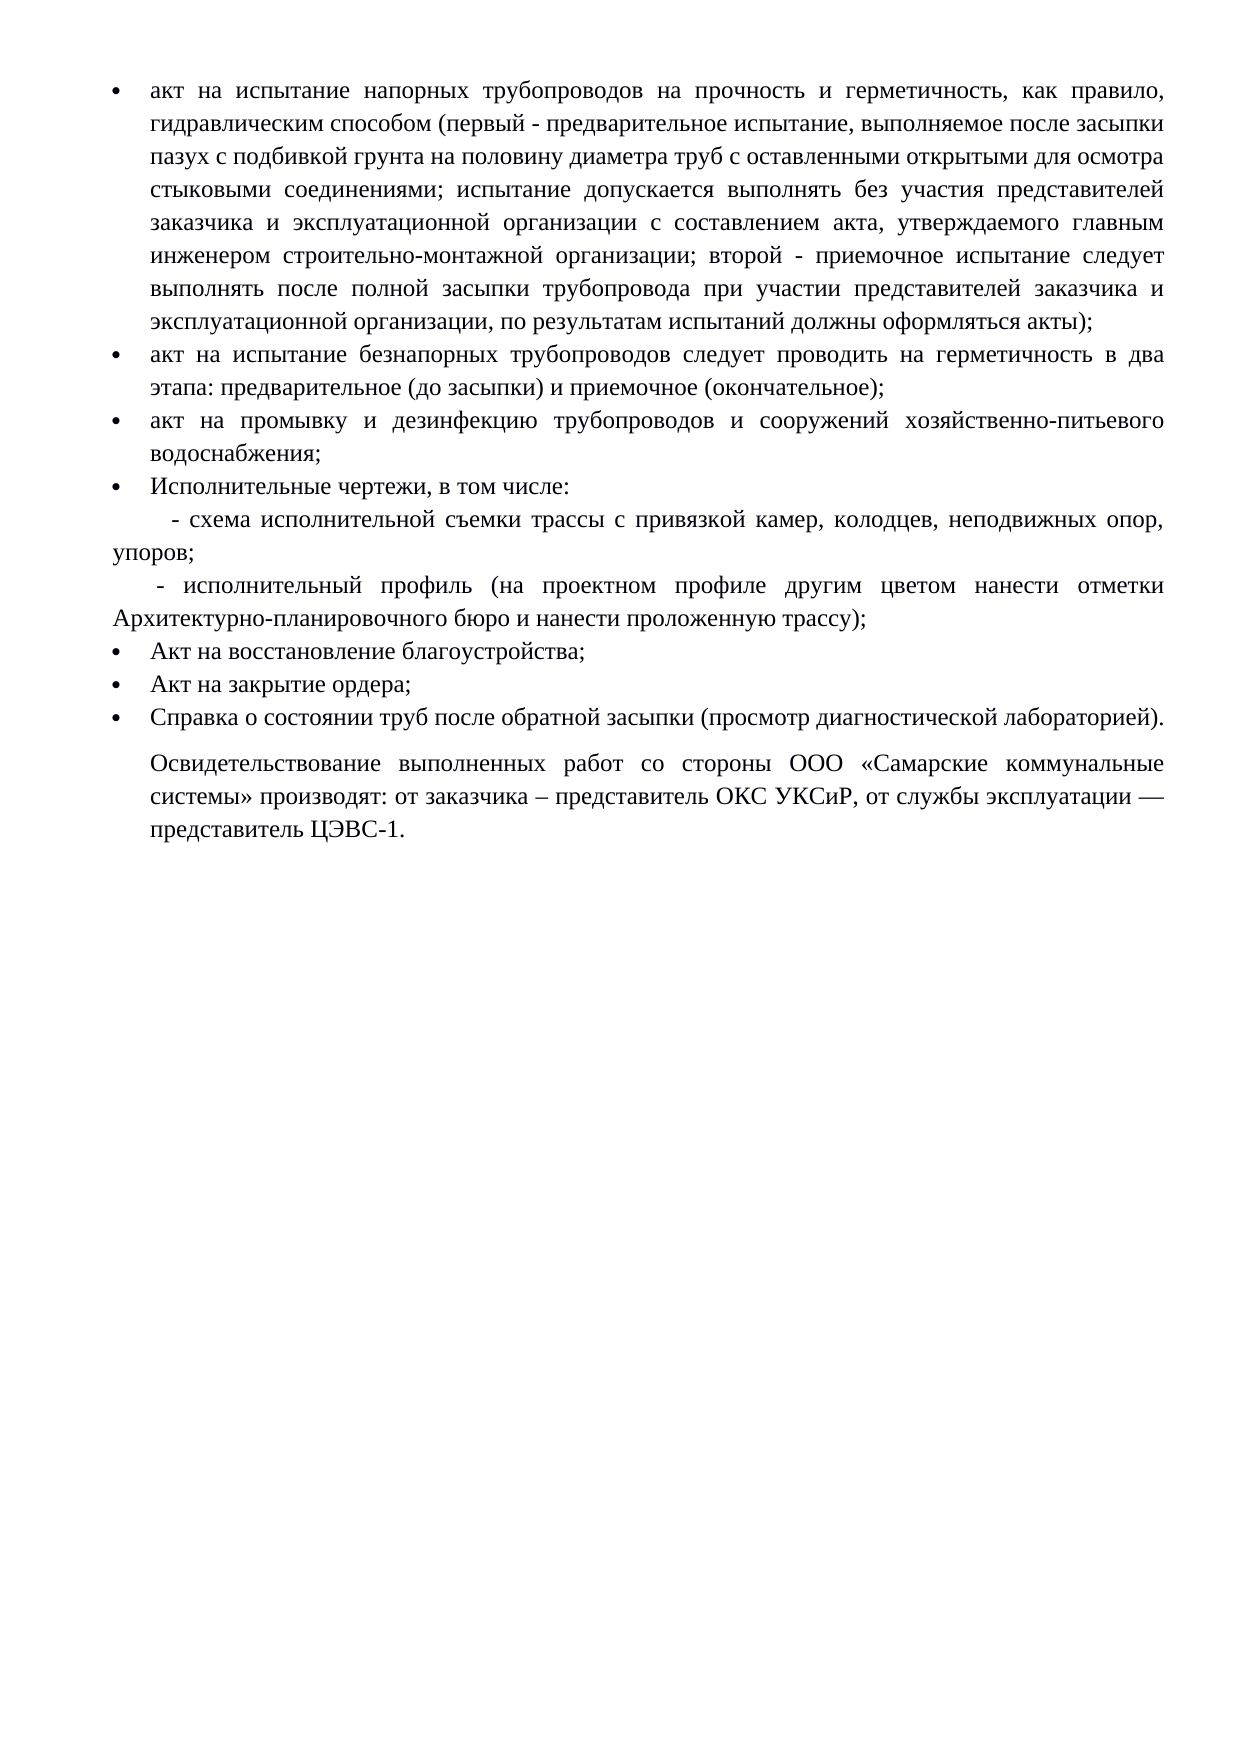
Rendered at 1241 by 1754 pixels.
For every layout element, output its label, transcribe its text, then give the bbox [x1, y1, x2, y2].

list акт на испытание напорных трубопроводов на прочность и герметичность, как правило, гидравлическим способом (первый - предварительное испытание, выполняемое после засыпки пазух с подбивкой грунта на половину диаметра труб с оставленными открытыми для осмотра стыковыми соединениями; испытание допускается выполнять без участия представителей заказчика и эксплуатационной организации с составлением акта, утверждаемого главным инженером строительно-монтажной организации; второй - приемочное испытание следует выполнять после полной засыпки трубопровода при участии представителей заказчика и эксплуатационной организации, по результатам испытаний должны оформляться акты); [112, 75, 1165, 335]
text - схема исполнительной съемки трассы с привязкой камер, колодцев, неподвижных опор, упоров; [112, 504, 1165, 566]
list Исполнительные чертежи, в том числе: [112, 471, 1165, 500]
list акт на промывку и дезинфекцию трубопроводов и сооружений хозяйственно-питьевого водоснабжения; [112, 405, 1165, 467]
text - исполнительный профиль (на проектном профиле другим цветом нанести отметки Архитектурно-планировочного бюро и нанести проложенную трассу); [112, 570, 1165, 632]
list Акт на закрытие ордера; [112, 669, 1165, 698]
text Освидетельствование выполненных работ со стороны ООО «Самарские коммунальные системы» производят: от заказчика – представитель ОКС УКСиР, от службы эксплуатации — представитель ЦЭВС-1. [150, 748, 1165, 843]
list акт на испытание безнапорных трубопроводов следует проводить на герметичность в два этапа: предварительное (до засыпки) и приемочное (окончательное); [112, 339, 1165, 401]
list Акт на восстановление благоустройства; [112, 636, 1165, 665]
list Справка о состоянии труб после обратной засыпки (просмотр диагностической лабораторией). [112, 702, 1165, 731]
